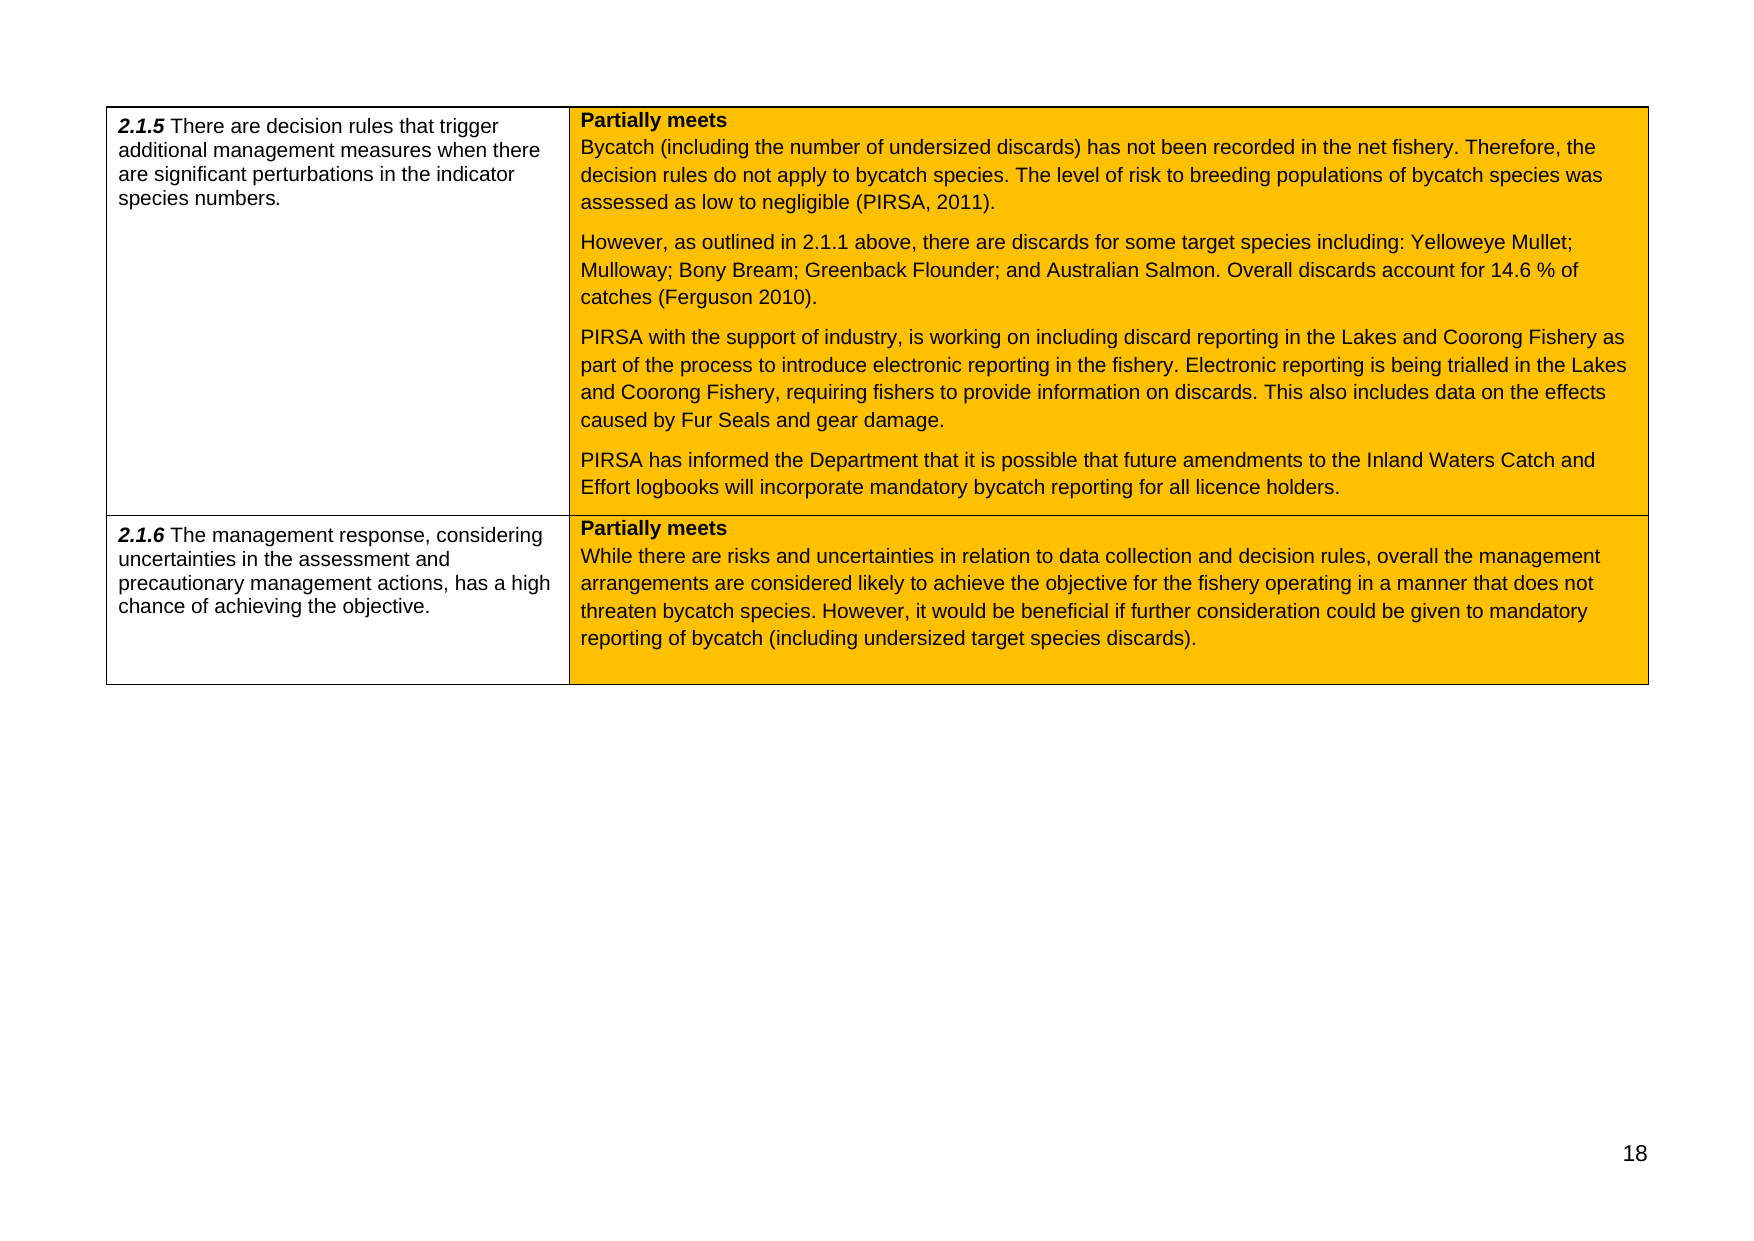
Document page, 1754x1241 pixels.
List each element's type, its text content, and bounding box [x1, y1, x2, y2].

table_cell Partially meets While there are risks and uncertainties in relation to data collection and decision rules, overall the management arrangements are considered likely to achieve the objective for the fishery operating in a manner that does not threaten bycatch species. However, it would be beneficial if further consideration could be given to mandatory reporting of bycatch (including undersized target species discards). [570, 516, 1648, 684]
table_cell 2.1.6 The management response, considering uncertainties in the assessment and precautionary management actions, has a high chance of achieving the objective. [107, 516, 569, 684]
table_cell Partially meets Bycatch (including the number of undersized discards) has not been recorded in the net fishery. Therefore, the decision rules do not apply to bycatch species. The level of risk to breeding populations of bycatch species was assessed as low to negligible (PIRSA, 2011). However, as outlined in 2.1.1 above, there are discards for some target species including: Yelloweye Mullet; Mulloway; Bony Bream; Greenback Flounder; and Australian Salmon. Overall discards account for 14.6 % of catches (Ferguson 2010). PIRSA with the support of industry, is working on including discard reporting in the Lakes and Coorong Fishery as part of the process to introduce electronic reporting in the fishery. Electronic reporting is being trialled in the Lakes and Coorong Fishery, requiring fishers to provide information on discards. This also includes data on the effects caused by Fur Seals and gear damage. PIRSA has informed the Department that it is possible that future amendments to the Inland Waters Catch and Effort logbooks will incorporate mandatory bycatch reporting for all licence holders. [570, 108, 1648, 515]
table_cell 2.1.5 There are decision rules that trigger additional management measures when there are significant perturbations in the indicator species numbers. [107, 108, 569, 515]
